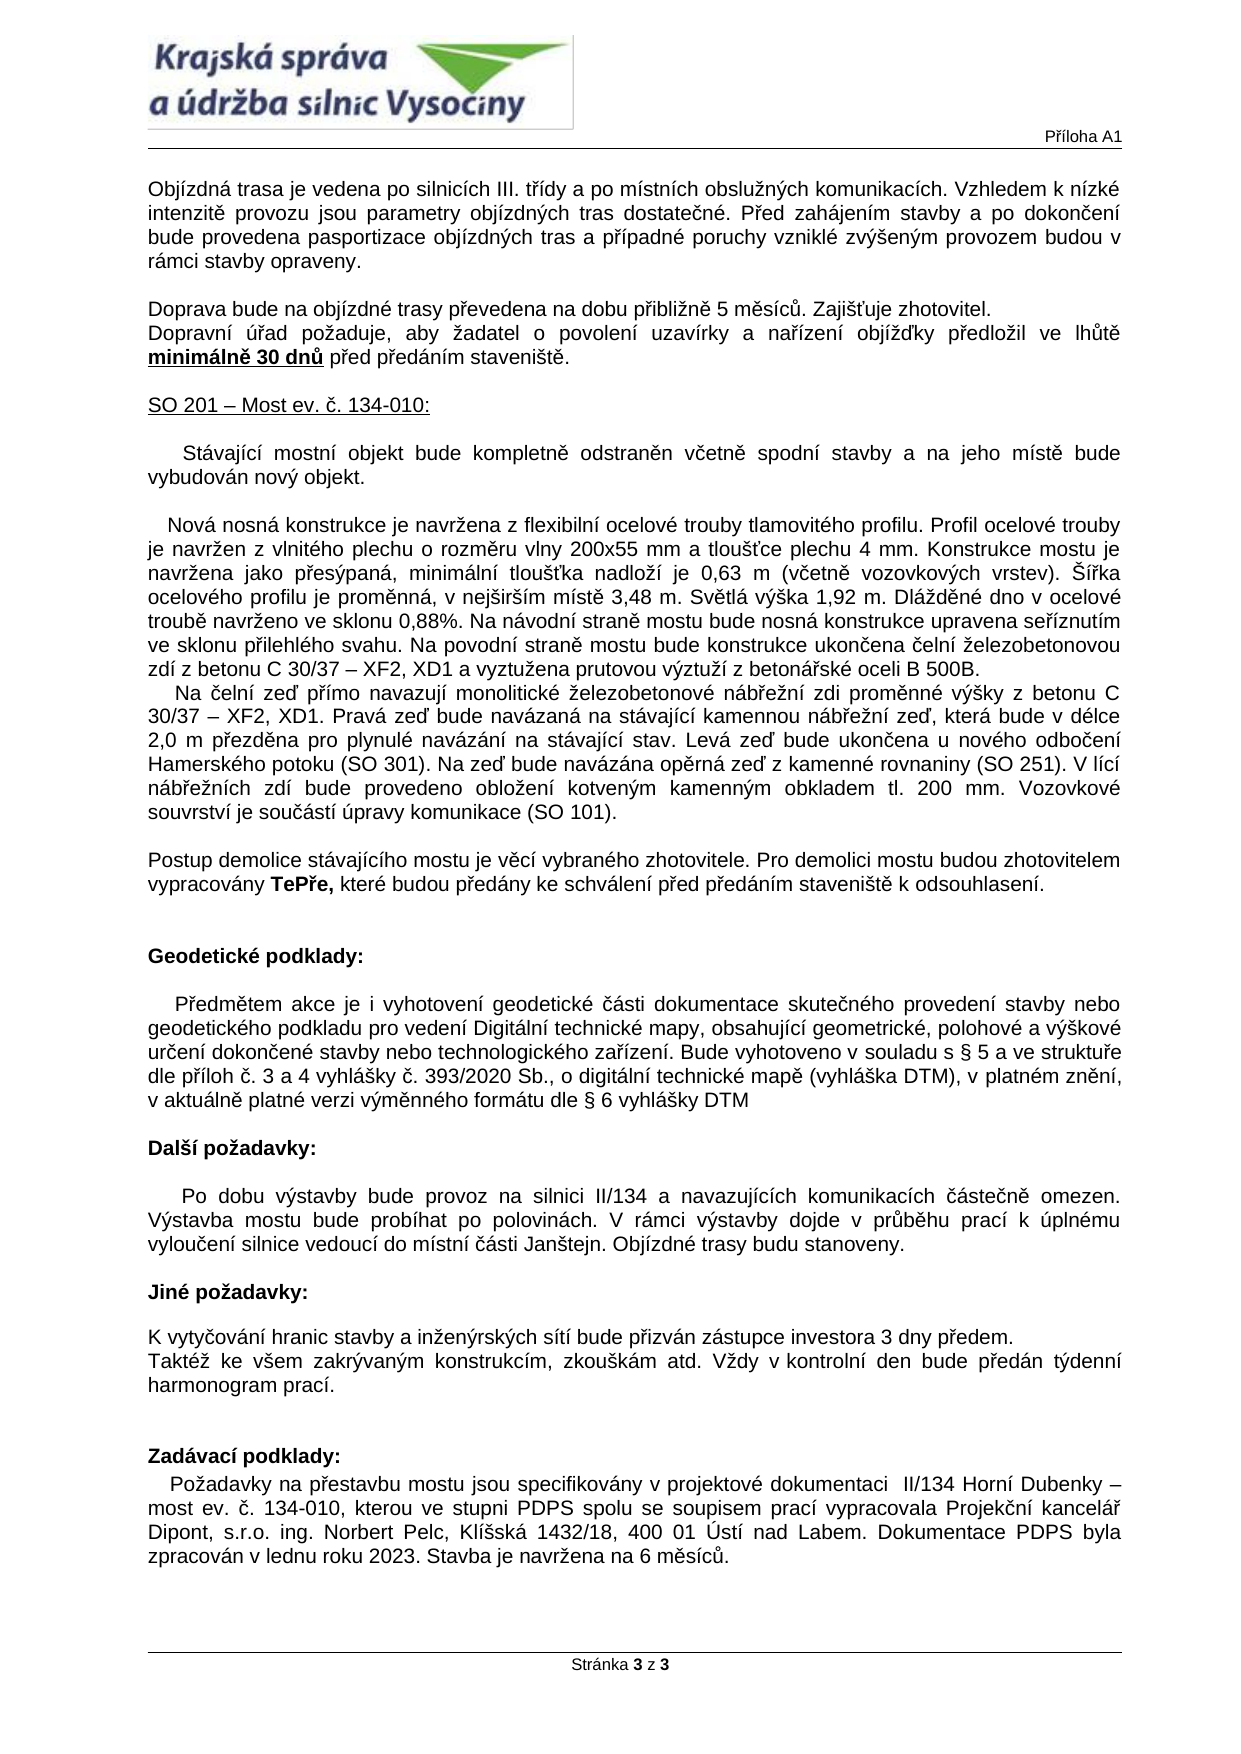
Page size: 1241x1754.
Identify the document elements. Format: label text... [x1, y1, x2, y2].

text Jiné požadavky: [148, 1280, 1122, 1304]
text Geodetické podklady: [148, 944, 1122, 968]
picture [147, 35, 574, 131]
text Na čelní zeď přímo navazují monolitické železobetonové nábřežní zdi proměnné výšky z betonu C 30/37 – XF2, XD1. Pravá zeď bude navázaná na stávající kamennou nábřežní zeď, která bude v délce 2,0 m přezděna pro plynulé navázání na stávající stav. Levá zeď bude ukončena u nového odbočení Hamerského potoku (SO 301). Na zeď bude navázána opěrná zeď z kamenné rovnaniny (SO 251). V lící nábřežních zdí bude provedeno obložení kotveným kamenným obkladem tl. 200 mm. Vozovkové souvrství je součástí úpravy komunikace (SO 101). [148, 680, 1122, 824]
text Požadavky na přestavbu mostu jsou specifikovány v projektové dokumentaci II/134 Horní Dubenky – most ev. č. 134-010, kterou ve stupni PDPS spolu se soupisem prací vypracovala Projekční kancelář Dipont, s.r.o. ing. Norbert Pelc, Klíšská 1432/18, 400 01 Ústí nad Labem. Dokumentace PDPS byla zpracován v lednu roku 2023. Stavba je navržena na 6 měsíců. [148, 1472, 1122, 1568]
text Po dobu výstavby bude provoz na silnici II/134 a navazujících komunikacích částečně omezen. Výstavba mostu bude probíhat po polovinách. V rámci výstavby dojde v průběhu prací k úplnému vyloučení silnice vedoucí do místní části Janštejn. Objízdné trasy budu stanoveny. [148, 1184, 1122, 1256]
text Stávající mostní objekt bude kompletně odstraněn včetně spodní stavby a na jeho místě bude vybudován nový objekt. [148, 441, 1122, 489]
text Zadávací podklady: [148, 1444, 1122, 1468]
text Postup demolice stávajícího mostu je věcí vybraného zhotovitele. Pro demolici mostu budou zhotovitelem vypracovány TePře, které budou předány ke schválení před předáním staveniště k odsouhlasení. [148, 848, 1122, 896]
text K vytyčování hranic stavby a inženýrských sítí bude přizván zástupce investora 3 dny předem. [148, 1324, 1122, 1348]
text Dopravní úřad požaduje, aby žadatel o povolení uzavírky a nařízení objížďky předložil ve lhůtě minimálně 30 dnů před předáním staveniště. [148, 321, 1122, 369]
text Taktéž ke všem zakrývaným konstrukcím, zkouškám atd. Vždy v kontrolní den bude předán týdenní harmonogram prací. [148, 1348, 1122, 1396]
text Další požadavky: [148, 1136, 1122, 1160]
text Nová nosná konstrukce je navržena z flexibilní ocelové trouby tlamovitého profilu. Profil ocelové trouby je navržen z vlnitého plechu o rozměru vlny 200x55 mm a tloušťce plechu 4 mm. Konstrukce mostu je navržena jako přesýpaná, minimální tloušťka nadloží je 0,63 m (včetně vozovkových vrstev). Šířka ocelového profilu je proměnná, v nejširším místě 3,48 m. Světlá výška 1,92 m. Dlážděné dno v ocelové troubě navrženo ve sklonu 0,88%. Na návodní straně mostu bude nosná konstrukce upravena seříznutím ve sklonu přilehlého svahu. Na povodní straně mostu bude konstrukce ukončena čelní železobetonovou zdí z betonu C 30/37 – XF2, XD1 a vyztužena prutovou výztuží z betonářské oceli B 500B. [148, 513, 1122, 680]
text SO 201 – Most ev. č. 134-010: [148, 393, 1122, 417]
text Doprava bude na objízdné trasy převedena na dobu přibližně 5 měsíců. Zajišťuje zhotovitel. [148, 297, 1122, 321]
text Objízdná trasa je vedena po silnicích III. třídy a po místních obslužných komunikacích. Vzhledem k nízké intenzitě provozu jsou parametry objízdných tras dostatečné. Před zahájením stavby a po dokončení bude provedena pasportizace objízdných tras a případné poruchy vzniklé zvýšeným provozem budou v rámci stavby opraveny. [148, 177, 1122, 273]
text Předmětem akce je i vyhotovení geodetické části dokumentace skutečného provedení stavby nebo geodetického podkladu pro vedení Digitální technické mapy, obsahující geometrické, polohové a výškové určení dokončené stavby nebo technologického zařízení. Bude vyhotoveno v souladu s § 5 a ve struktuře dle příloh č. 3 a 4 vyhlášky č. 393/2020 Sb., o digitální technické mapě (vyhláška DTM), v platném znění, v aktuálně platné verzi výměnného formátu dle § 6 vyhlášky DTM [148, 992, 1122, 1112]
